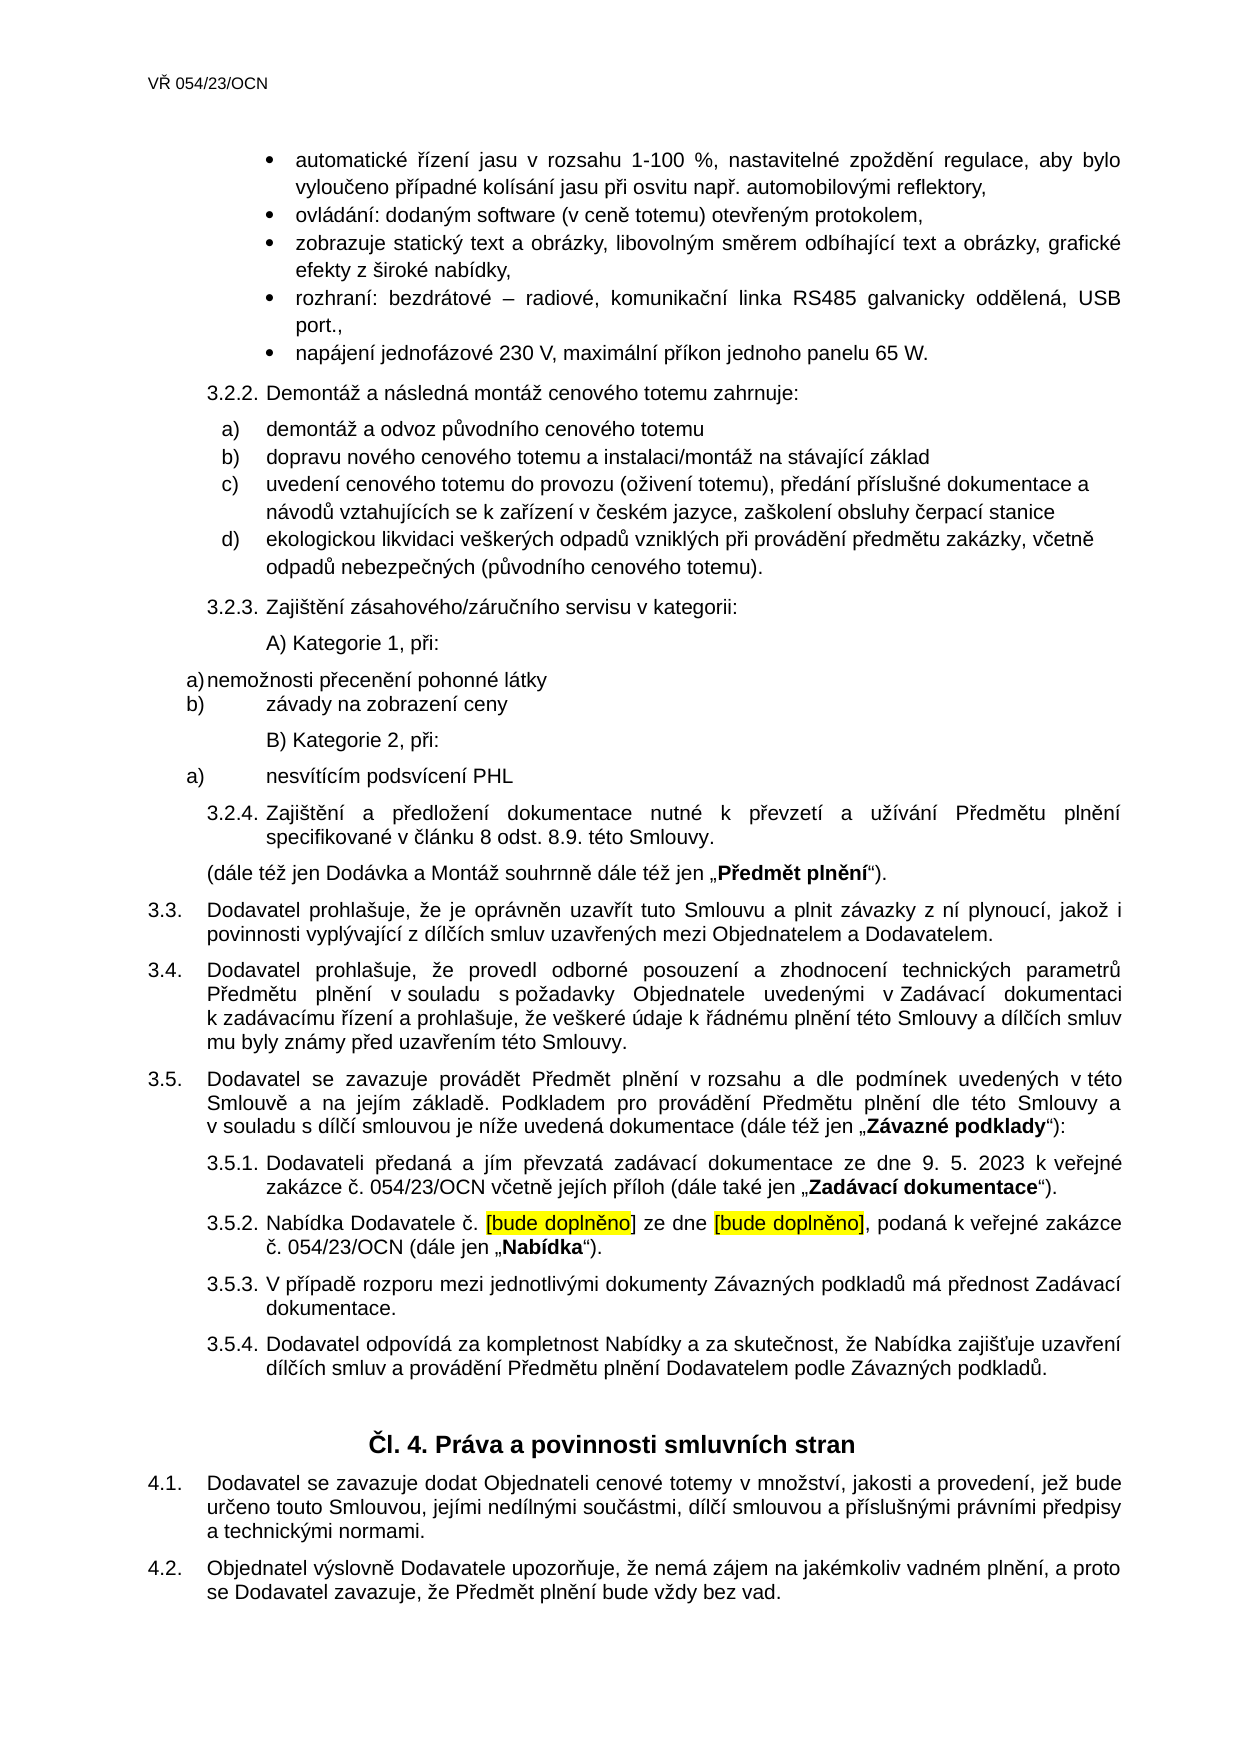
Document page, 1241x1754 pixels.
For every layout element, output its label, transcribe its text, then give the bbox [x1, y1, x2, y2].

text Objednatel výslovně Dodavatele upozorňuje, že nemá zájem na jakémkoliv vadném plnění, a proto se Dodavatel zavazuje, že Předmět plnění bude vždy bez vad. [148, 1556, 1122, 1603]
text Zajištění zásahového/záručního servisu v kategorii: [207, 594, 1122, 618]
text Dodavatel odpovídá za kompletnost Nabídky a za skutečnost, že Nabídka zajišťuje uzavření dílčích smluv a provádění Předmětu plnění Dodavatelem podle Závazných podkladů. [207, 1332, 1122, 1380]
list demontáž a odvoz původního cenového totemu [221, 417, 1122, 441]
list ekologickou likvidaci veškerých odpadů vzniklých při provádění předmětu zakázky, včetně odpadů nebezpečných (původního cenového totemu). [221, 527, 1122, 578]
list napájení jednofázové 230 V, maximální příkon jednoho panelu 65 W. [266, 341, 1122, 364]
list (dále též jen Dodávka a Montáž souhrnně dále též jen „Předmět plnění“). [207, 861, 1122, 885]
text Dodavatel prohlašuje, že provedl odborné posouzení a zhodnocení technických parametrů Předmětu plnění v souladu s požadavky Objednatele uvedenými v Zadávací dokumentaci k zadávacímu řízení a prohlašuje, že veškeré údaje k řádnému plnění této Smlouvy a dílčích smluv mu byly známy před uzavřením této Smlouvy. [148, 958, 1122, 1054]
text Demontáž a následná montáž cenového totemu zahrnuje: [207, 381, 1122, 404]
text Dodavateli předaná a jím převzatá zadávací dokumentace ze dne 9. 5. 2023 k veřejné zakázce č. 054/23/OCN včetně jejích příloh (dále také jen „Zadávací dokumentace“). [207, 1151, 1122, 1199]
list uvedení cenového totemu do provozu (oživení totemu), předání příslušné dokumentace a návodů vztahujících se k zařízení v českém jazyce, zaškolení obsluhy čerpací stanice [221, 472, 1122, 523]
list nesvítícím podsvícení PHL [148, 764, 1122, 788]
list zobrazuje statický text a obrázky, libovolným směrem odbíhající text a obrázky, grafické efekty z široké nabídky, [266, 230, 1122, 282]
text Zajištění a předložení dokumentace nutné k převzetí a užívání Předmětu plnění specifikované v článku 8 odst. 8.9. této Smlouvy. [207, 801, 1122, 849]
text Dodavatel prohlašuje, že je oprávněn uzavřít tuto Smlouvu a plnit závazky z ní plynoucí, jakož i povinnosti vyplývající z dílčích smluv uzavřených mezi Objednatelem a Dodavatelem. [148, 898, 1122, 946]
text Dodavatel se zavazuje provádět Předmět plnění v rozsahu a dle podmínek uvedených v této Smlouvě a na jejím základě. Podkladem pro provádění Předmětu plnění dle této Smlouvy a v souladu s dílčí smlouvou je níže uvedená dokumentace (dále též jen „Závazné podklady“): [148, 1066, 1122, 1138]
list závady na zobrazení ceny [148, 691, 1122, 715]
list nemožnosti přecenění pohonné látky [148, 667, 1122, 691]
list B) Kategorie 2, při: [227, 728, 1122, 752]
text Nabídka Dodavatele č. [bude doplněno] ze dne [bude doplněno], podaná k veřejné zakázce č. 054/23/OCN (dále jen „Nabídka“). [207, 1211, 1122, 1259]
list ovládání: dodaným software (v ceně totemu) otevřeným protokolem, [266, 203, 1122, 227]
text Práva a povinnosti smluvních stran [102, 1430, 1122, 1459]
list rozhraní: bezdrátové – radiové, komunikační linka RS485 galvanicky oddělená, USB port., [266, 285, 1122, 337]
text Dodavatel se zavazuje dodat Objednateli cenové totemy v množství, jakosti a provedení, jež bude určeno touto Smlouvou, jejími nedílnými součástmi, dílčí smlouvou a příslušnými právními předpisy a technickými normami. [148, 1471, 1122, 1543]
text V případě rozporu mezi jednotlivými dokumenty Závazných podkladů má přednost Zadávací dokumentace. [207, 1272, 1122, 1319]
list dopravu nového cenového totemu a instalaci/montáž na stávající základ [221, 444, 1122, 468]
list A) Kategorie 1, při: [207, 631, 1122, 655]
list automatické řízení jasu v rozsahu 1-100 %, nastavitelné zpoždění regulace, aby bylo vyloučeno případné kolísání jasu při osvitu např. automobilovými reflektory, [266, 148, 1122, 199]
